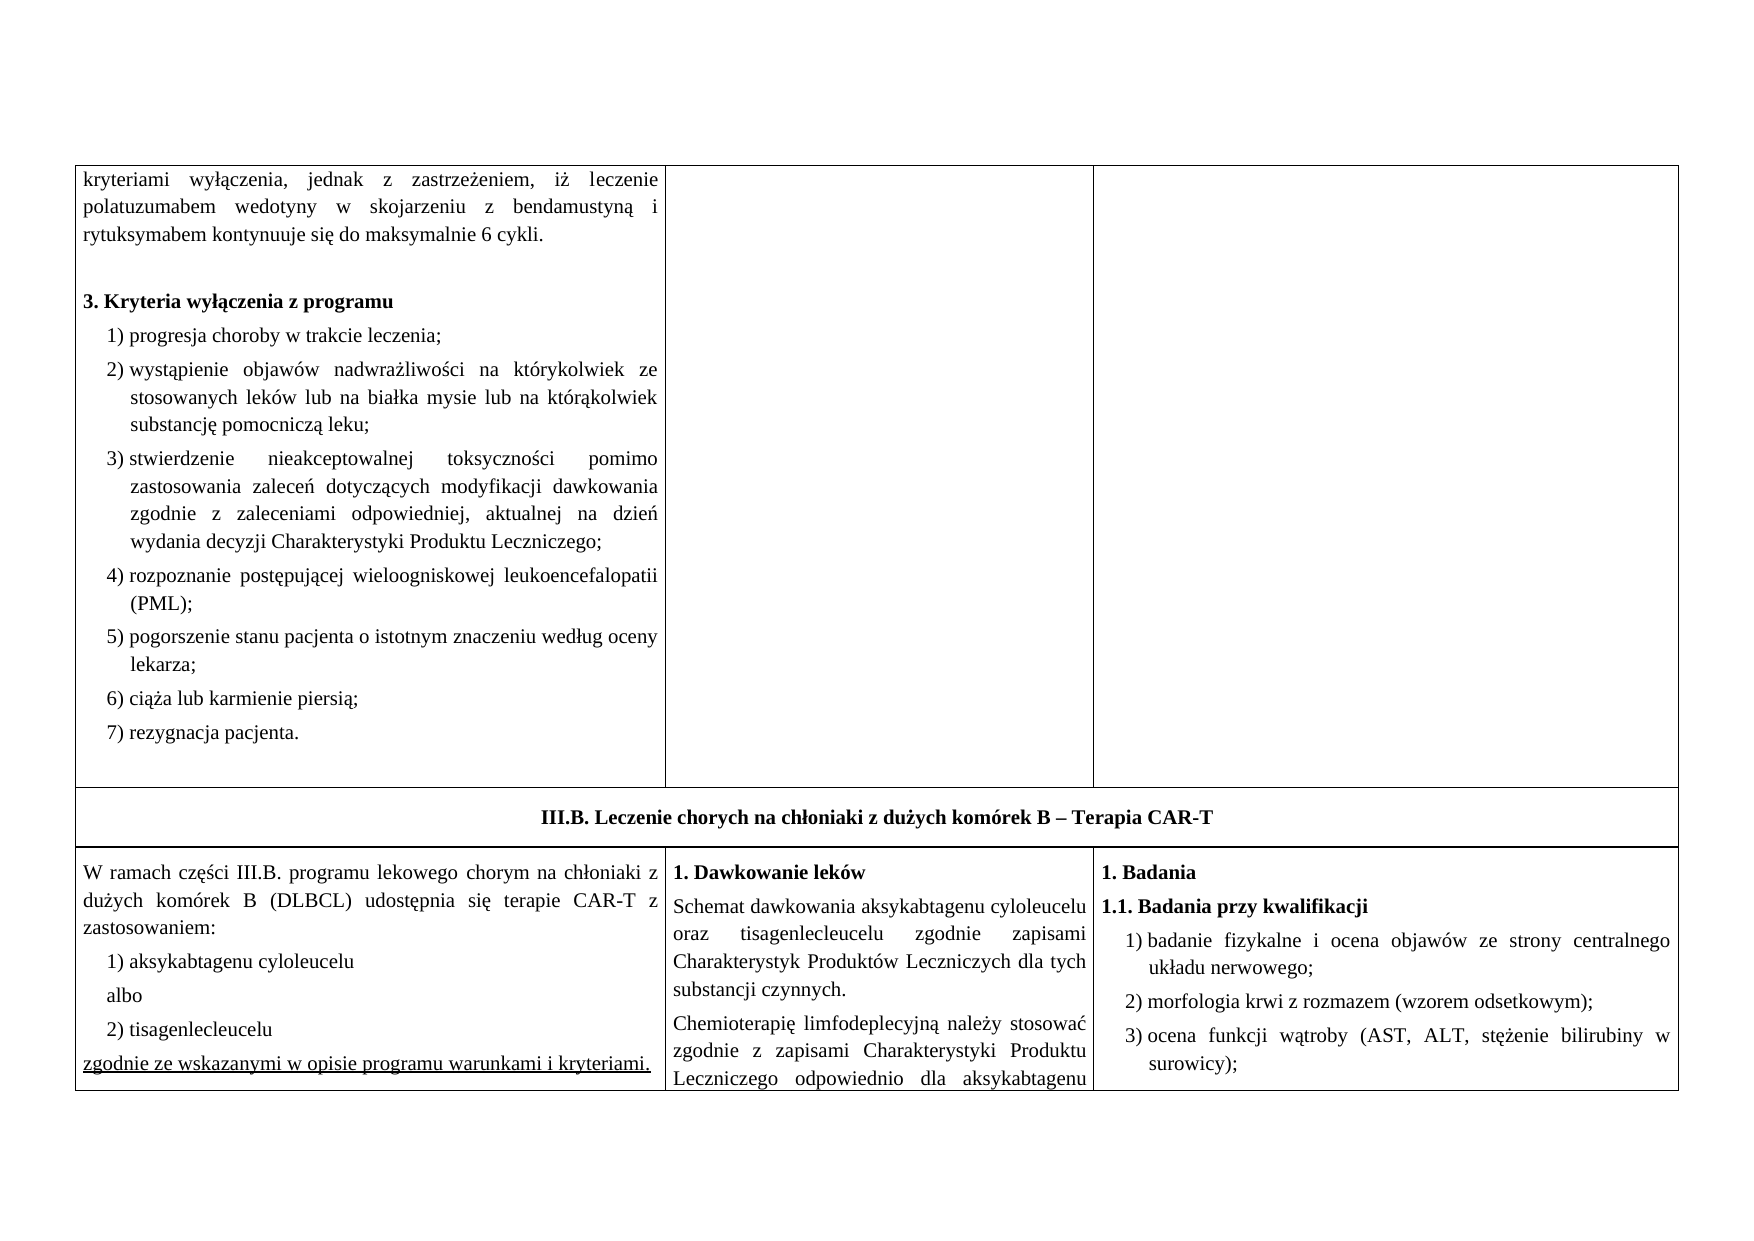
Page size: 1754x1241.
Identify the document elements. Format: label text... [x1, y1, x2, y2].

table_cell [76, 848, 665, 1090]
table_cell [76, 166, 665, 787]
table_cell III.B. Leczenie chorych na chłoniaki z dużych komórek B – Terapia CAR-T [76, 788, 1678, 846]
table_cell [1094, 848, 1678, 1090]
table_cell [666, 848, 1093, 1090]
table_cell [1094, 166, 1678, 787]
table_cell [666, 166, 1093, 787]
